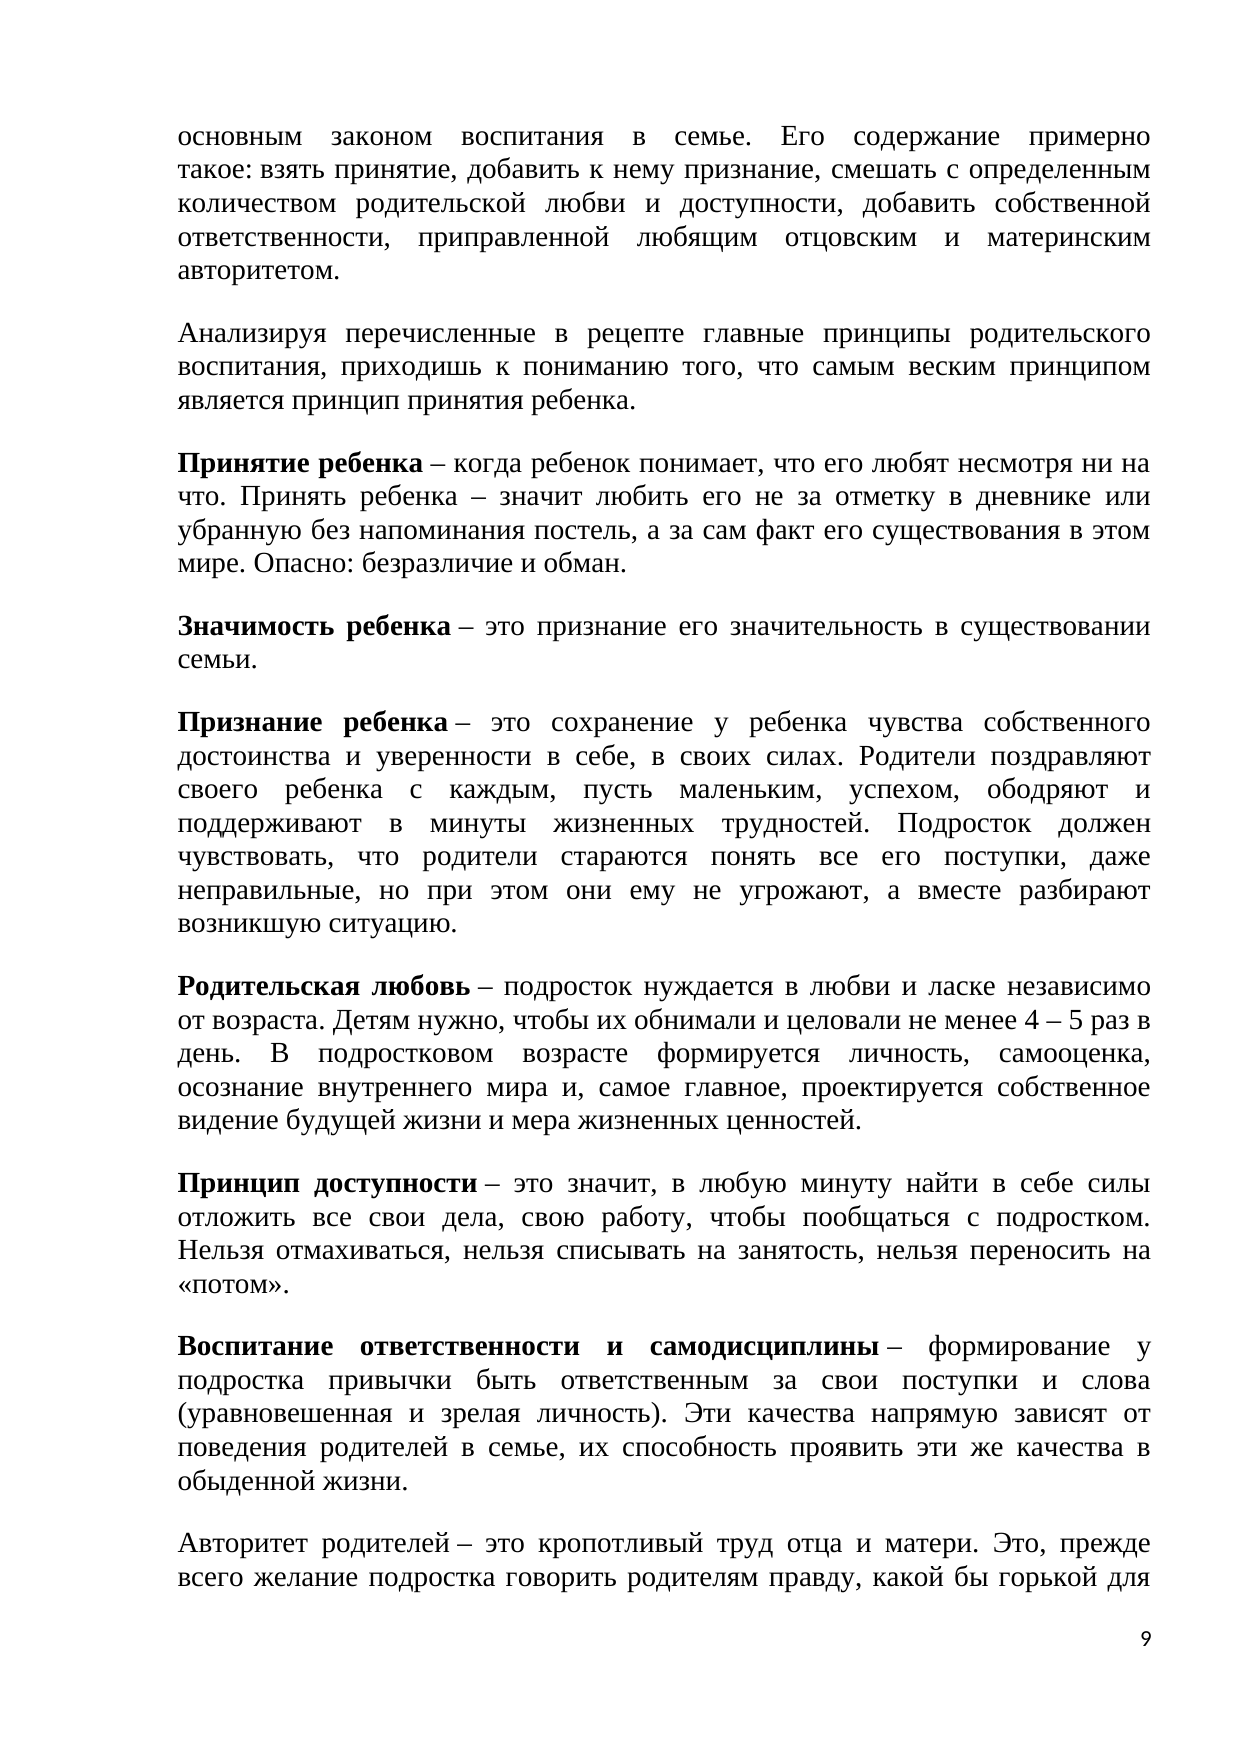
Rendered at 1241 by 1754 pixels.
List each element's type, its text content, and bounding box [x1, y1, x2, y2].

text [177, 1525, 1152, 1592]
text Принцип доступности – это значит, в любую минуту найти в себе силы отложить все свои дела, свою работу, чтобы пообщаться с подростком. Нельзя отмахиваться, нельзя списывать на занятость, нельзя переносить на «потом». [177, 1165, 1152, 1299]
text Признание ребенка – это сохранение у ребенка чувства собственного достоинства и уверенности в себе, в своих силах. Родители поздравляют своего ребенка с каждым, пусть маленьким, успехом, ободряют и поддерживают в минуты жизненных трудностей. Подросток должен чувствовать, что родители стараются понять все его поступки, даже неправильные, но при этом они ему не угрожают, а вместе разбирают возникшую ситуацию. [177, 704, 1152, 939]
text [177, 118, 1152, 286]
text Анализируя перечисленные в рецепте главные принципы родительского воспитания, приходишь к пониманию того, что самым веским принципом является принцип принятия ребенка. [177, 315, 1152, 416]
text Родительская любовь – подросток нуждается в любви и ласке независимо от возраста. Детям нужно, чтобы их обнимали и целовали не менее 4 – 5 раз в день. В подростковом возрасте формируется личность, самооценка, осознание внутреннего мира и, самое главное, проектируется собственное видение будущей жизни и мера жизненных ценностей. [177, 968, 1152, 1136]
text Значимость ребенка – это признание его значительность в существовании семьи. [177, 608, 1152, 675]
text Принятие ребенка – когда ребенок понимает, что его любят несмотря ни на что. Принять ребенка – значит любить его не за отметку в дневнике или убранную без напоминания постель, а за сам факт его существования в этом мире. Опасно: безразличие и обман. [177, 445, 1152, 579]
text Воспитание ответственности и самодисциплины – формирование у подростка привычки быть ответственным за свои поступки и слова (уравновешенная и зрелая личность). Эти качества напрямую зависят от поведения родителей в семье, их способность проявить эти же качества в обыденной жизни. [177, 1328, 1152, 1496]
